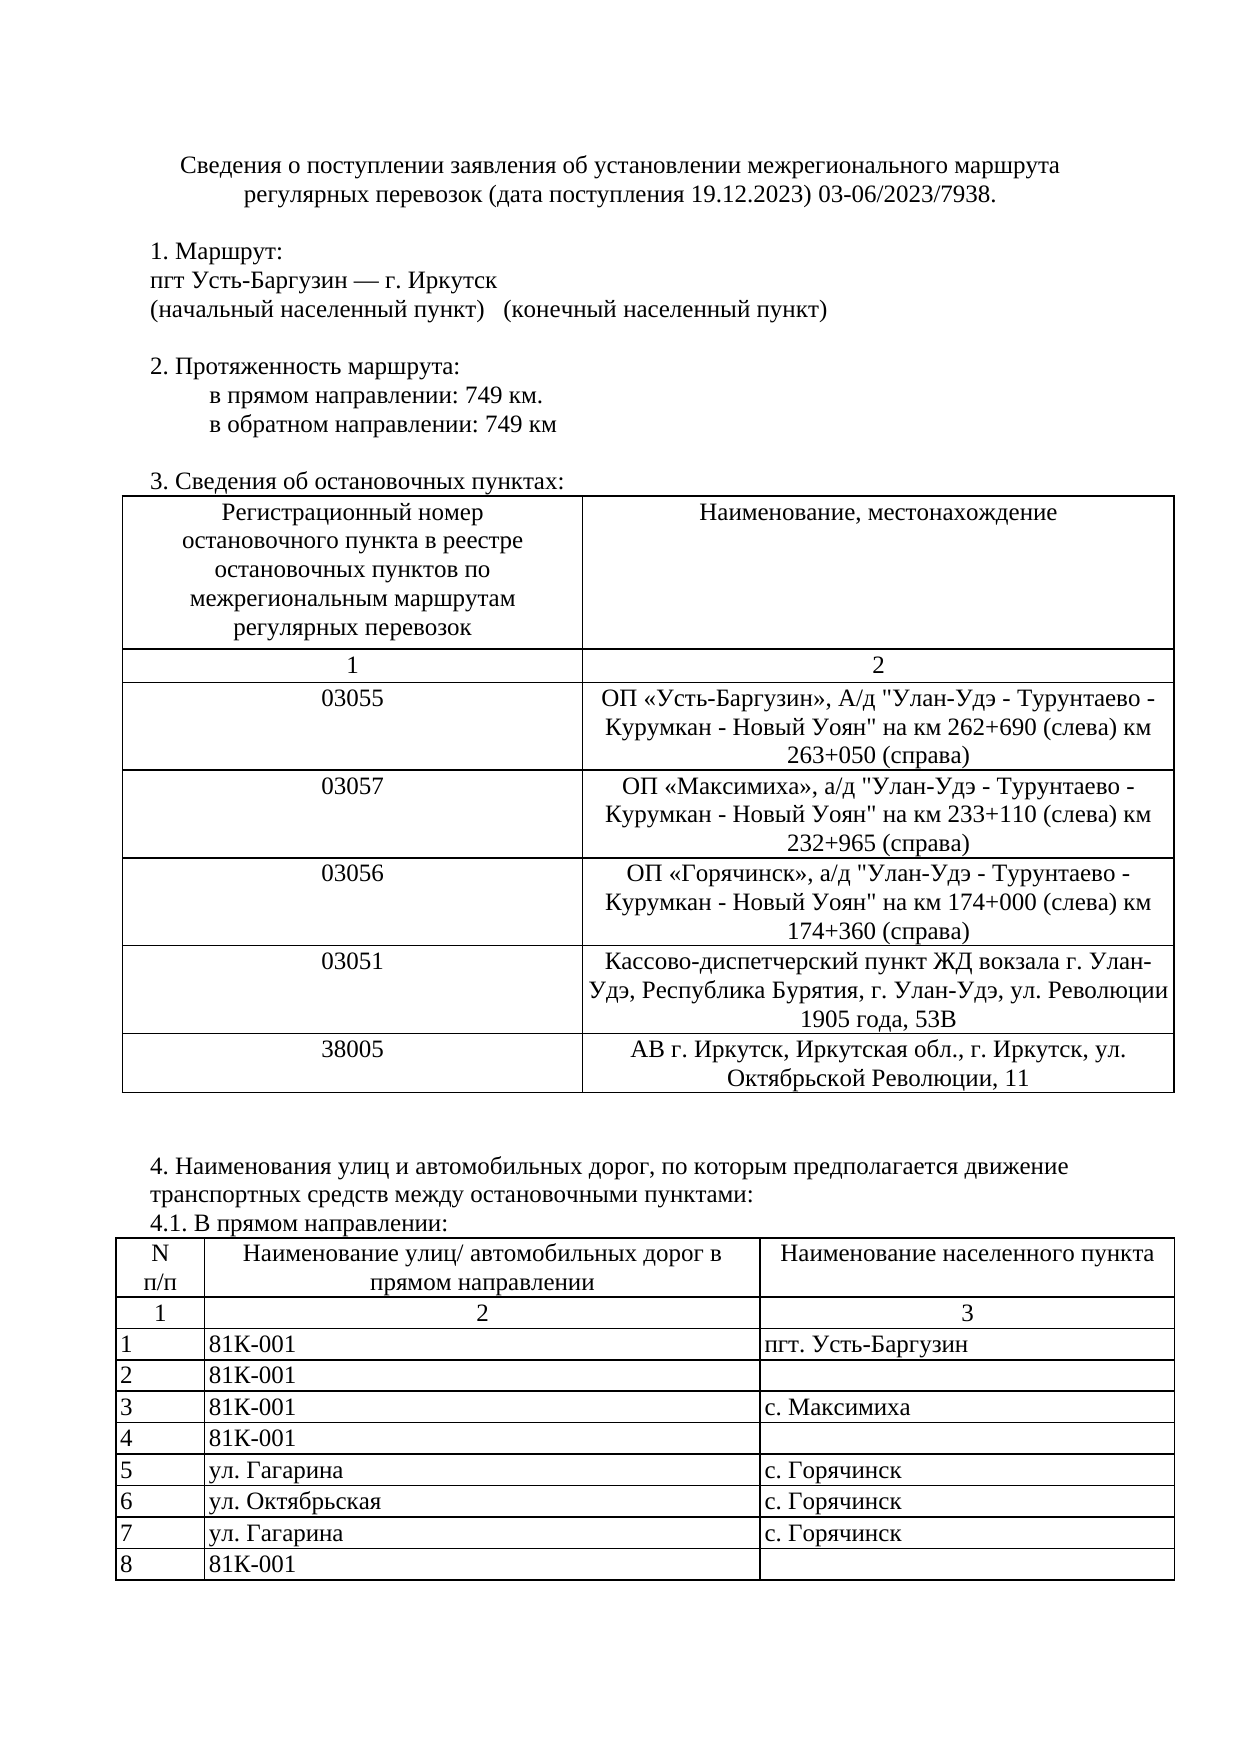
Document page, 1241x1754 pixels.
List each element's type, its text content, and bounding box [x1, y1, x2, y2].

table_cell 3 [117, 1392, 204, 1422]
text 2. Протяженность маршрута: [150, 351, 1090, 380]
table_cell 2 [117, 1361, 204, 1390]
table_cell ул. Октябрьская [205, 1486, 759, 1516]
table_header Регистрационный номер остановочного пункта в реестре остановочных пунктов по межрегиональным маршрутам регулярных перевозок [123, 497, 582, 648]
table_cell ул. Гагарина [205, 1455, 759, 1485]
text Сведения о поступлении заявления об установлении межрегионального маршрута регулярных перевозок (дата поступления 19.12.2023) 03-06/2023/7938. [150, 150, 1090, 207]
table_cell [761, 1549, 1174, 1579]
table_header Наименование улиц/ автомобильных дорог в прямом направлении [205, 1239, 759, 1296]
table_cell 03056 [123, 859, 582, 945]
table_cell 1 [117, 1329, 204, 1359]
text в прямом направлении: 749 км. [150, 380, 1090, 409]
table_cell 03051 [123, 946, 582, 1033]
table_cell 4 [117, 1423, 204, 1453]
text (начальный населенный пункт) (конечный населенный пункт) [150, 294, 1090, 322]
table_header Наименование населенного пункта [761, 1239, 1174, 1296]
text 4. Наименования улиц и автомобильных дорог, по которым предполагается движение транспортных средств между остановочными пунктами: [150, 1151, 1090, 1208]
table_cell ул. Гагарина [205, 1518, 759, 1548]
text в обратном направлении: 749 км [150, 409, 1090, 437]
table_cell АВ г. Иркутск, Иркутская обл., г. Иркутск, ул. Октябрьской Революции, 11 [583, 1034, 1173, 1092]
text 1. Маршрут: [150, 236, 1090, 265]
text пгт Усть-Баргузин — г. Иркутск [150, 265, 1090, 294]
table_cell 03057 [123, 771, 582, 857]
text 4.1. В прямом направлении: [150, 1208, 1090, 1237]
table_cell 1 [117, 1298, 204, 1327]
table_cell 38005 [123, 1034, 582, 1092]
table_header N п/п [117, 1239, 204, 1296]
table_cell [761, 1361, 1174, 1390]
table_cell 81К-001 [205, 1549, 759, 1579]
table_cell 7 [117, 1518, 204, 1548]
table_cell [761, 1423, 1174, 1453]
table_cell 8 [117, 1549, 204, 1579]
table_cell 81К-001 [205, 1392, 759, 1422]
table_cell 81К-001 [205, 1329, 759, 1359]
table_cell 81К-001 [205, 1361, 759, 1390]
table_cell 2 [583, 650, 1173, 681]
table_cell с. Горячинск [761, 1486, 1174, 1516]
table_cell 1 [123, 650, 582, 681]
table_cell с. Горячинск [761, 1455, 1174, 1485]
table_cell с. Горячинск [761, 1518, 1174, 1548]
table_cell ОП «Усть-Баргузин», А/д "Улан-Удэ - Турунтаево - Курумкан - Новый Уоян" на км 262+690 (слева) км 263+050 (справа) [583, 683, 1173, 769]
table_cell 81К-001 [205, 1423, 759, 1453]
table_cell 5 [117, 1455, 204, 1485]
text 3. Сведения об остановочных пунктах: [150, 466, 1090, 495]
table_cell Кассово-диспетчерский пункт ЖД вокзала г. Улан-Удэ, Республика Бурятия, г. Улан-Удэ, ул. Революции 1905 года, 53В [583, 946, 1173, 1033]
table_cell 6 [117, 1486, 204, 1516]
table_cell 2 [205, 1298, 759, 1327]
table_cell ОП «Максимиха», а/д "Улан-Удэ - Турунтаево - Курумкан - Новый Уоян" на км 233+110 (слева) км 232+965 (справа) [583, 771, 1173, 857]
table_cell с. Максимиха [761, 1392, 1174, 1422]
table_cell 3 [761, 1298, 1174, 1327]
table_cell пгт. Усть-Баргузин [761, 1329, 1174, 1359]
table_cell ОП «Горячинск», а/д "Улан-Удэ - Турунтаево - Курумкан - Новый Уоян" на км 174+000 (слева) км 174+360 (справа) [583, 859, 1173, 945]
table_cell 03055 [123, 683, 582, 769]
table_header Наименование, местонахождение [583, 497, 1173, 648]
